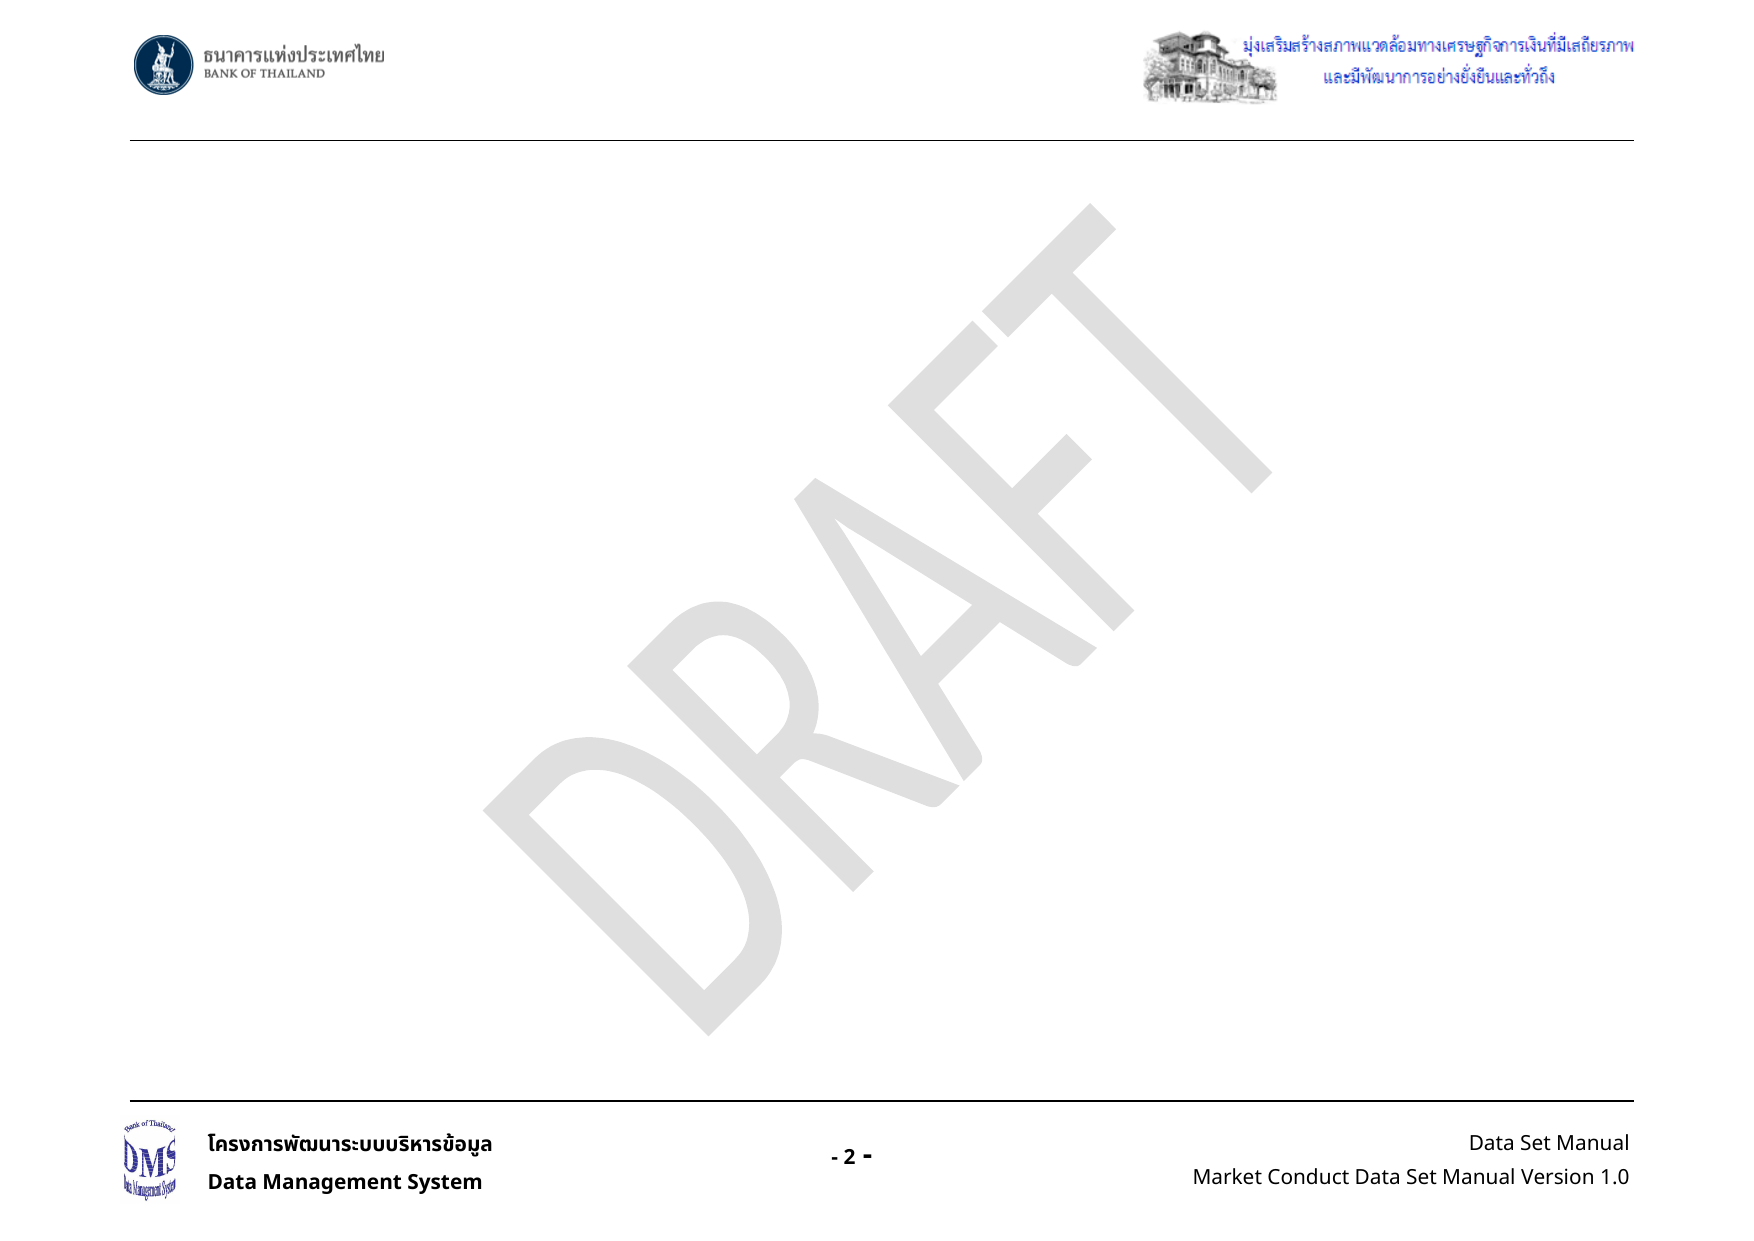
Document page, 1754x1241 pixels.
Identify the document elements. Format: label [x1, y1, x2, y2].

picture [123, 25, 392, 101]
picture [1142, 27, 1638, 107]
picture [120, 1115, 180, 1204]
